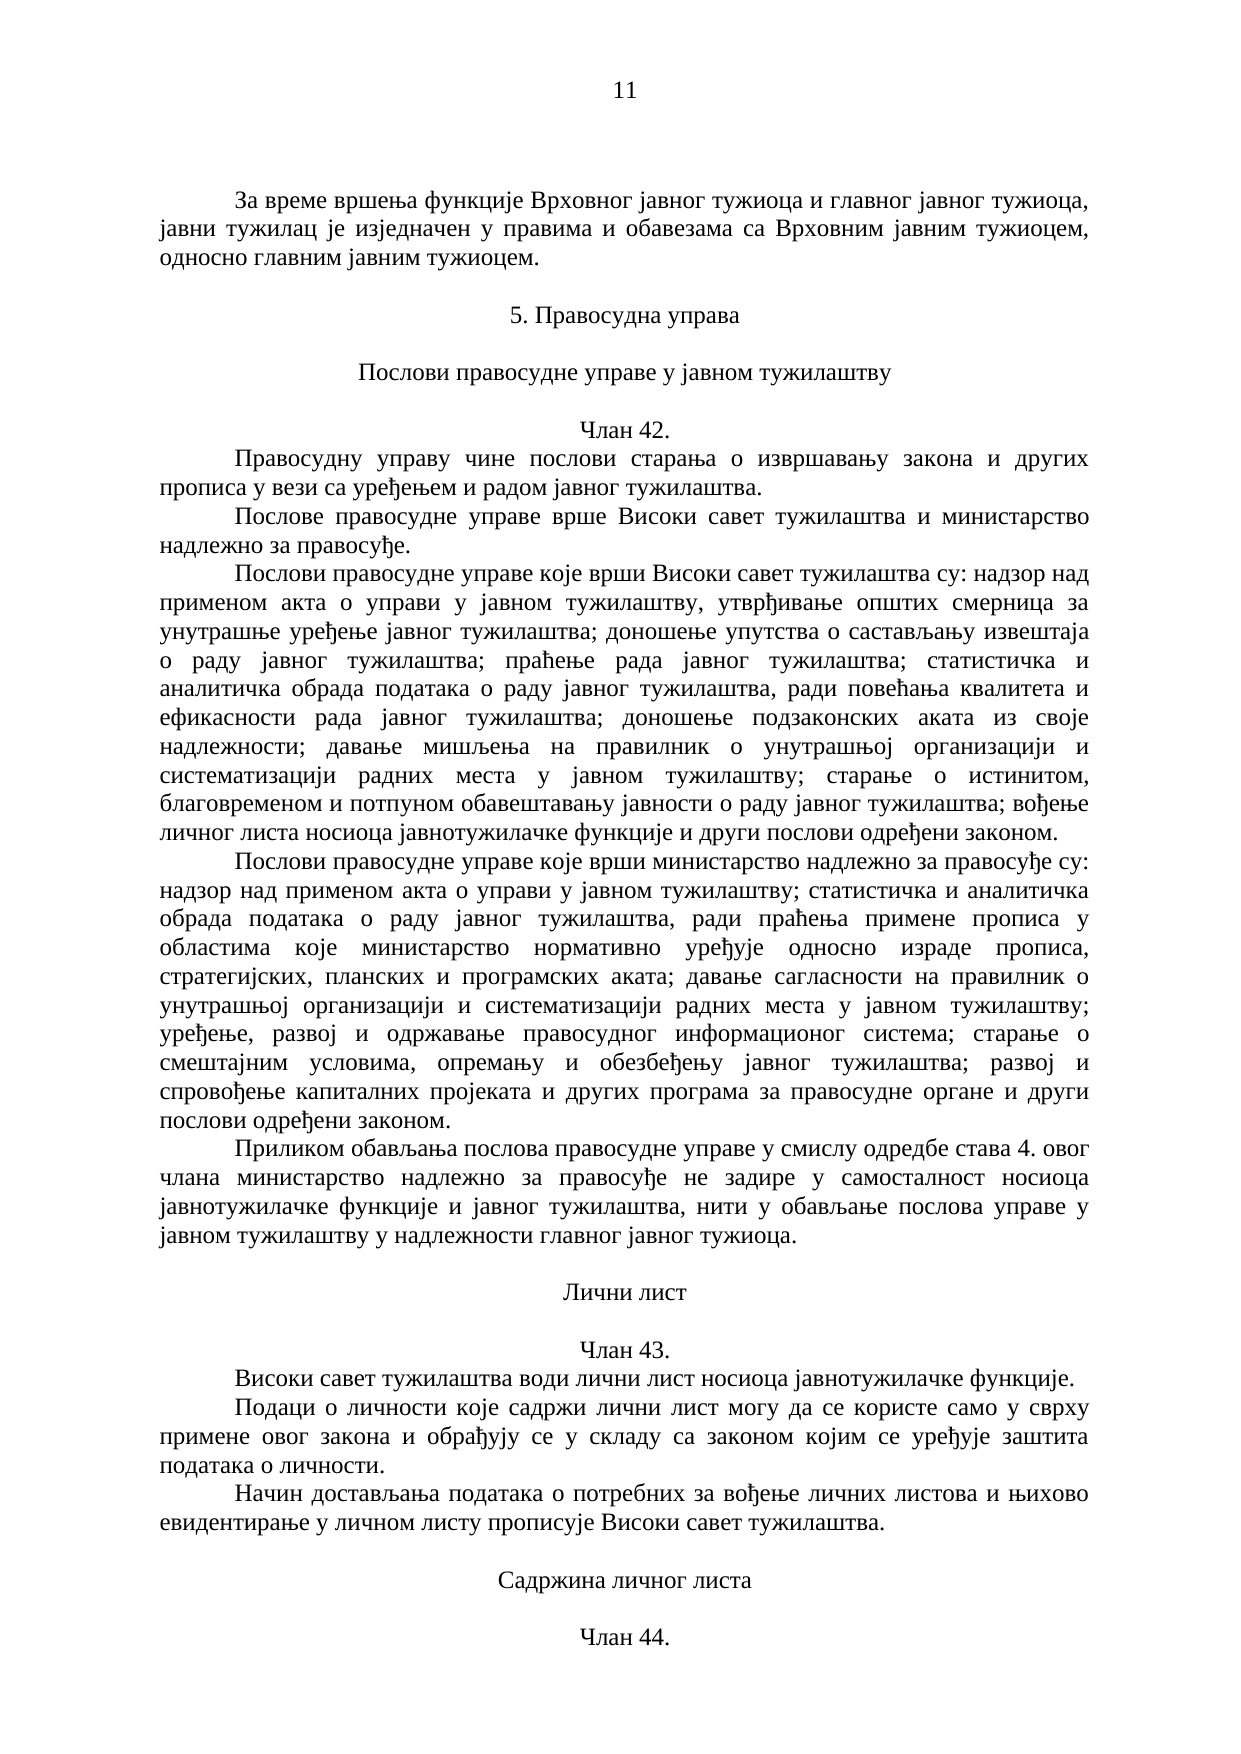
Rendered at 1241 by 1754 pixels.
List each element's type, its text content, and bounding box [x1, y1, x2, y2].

text За време вршења функције Врховног јавног тужиоца и главног јавног тужиоца, јавни тужилац је изједначен у правима и обавезама са Врховним јавним тужиоцем, односно главним јавним тужиоцем. [159, 185, 1090, 271]
text Послови правосудне управе које врши Високи савет тужилаштва су: надзор над применом акта о управи у јавном тужилаштву, утврђивање општих смерница за унутрашње уређење јавног тужилаштва; доношење упутства о састављању извештаја о раду јавног тужилаштва; праћење рада јавног тужилаштва; статистичка и аналитичка обрада података о раду јавног тужилаштва, ради повећања квалитета и ефикасности рада јавног тужилаштва; доношење подзаконских аката из своје надлежности; давање мишљења на правилник о унутрашњој организацији и систематизацији радних места у јавном тужилаштву; старање о истинитом, благовременом и потпуном обавештавању јавности о раду јавног тужилаштва; вођење личног листа носиоца јавнотужилачке функције и други послови одређени законом. [159, 558, 1090, 846]
text Приликом обављања послова правосудне управе у смислу одредбе става 4. овог члана министарство надлежно за правосуђе не задире у самосталност носиоца јавнотужилачке функције и јавног тужилаштва, нити у обављање послова управе у јавном тужилаштву у надлежности главног јавног тужиоца. [159, 1133, 1090, 1248]
text 5. Правосудна управа [159, 300, 1090, 328]
text Лични лист [159, 1277, 1090, 1306]
text Правосудну управу чине послови старања о извршавању закона и других прописа у вези са уређењем и радом јавног тужилаштва. [159, 443, 1090, 501]
text Садржина личног листа [159, 1565, 1090, 1593]
text Члан 43. [159, 1335, 1090, 1363]
text Послове правосудне управе врше Високи савет тужилаштва и министарство надлежно за правосуђе. [159, 501, 1090, 558]
text Послови правосудне управе у јавном тужилаштву [159, 357, 1090, 386]
text Високи савет тужилаштва води лични лист носиоца јавнотужилачке функције. [159, 1363, 1090, 1392]
text Подаци о личности које садржи лични лист могу да се користе само у сврху примене овог закона и обрађују се у складу са законом којим се уређује заштита података о личности. [159, 1392, 1090, 1478]
text Послови правосудне управе које врши министарство надлежно за правосуђе су: надзор над применом акта о управи у јавном тужилаштву; статистичка и аналитичка обрада података о раду јавног тужилаштва, ради праћења примене прописа у областима које министарство нормативно уређује односно израде прописа, стратегијских, планских и програмских аката; давање сагласности на правилник о унутрашњој организацији и систематизацији радних места у јавном тужилаштву; уређење, развој и одржавање правосудног информационог система; старање о смештајним условима, опремању и обезбеђењу јавног тужилаштва; развој и спровођење капиталних пројеката и других програма за правосудне органе и други послови одређени законом. [159, 846, 1090, 1133]
text Начин достављања података о потребних за вођење личних листова и њихово евидентирање у личном листу прописује Високи савет тужилаштва. [159, 1478, 1090, 1536]
text Члан 44. [159, 1622, 1090, 1651]
text Члан 42. [159, 415, 1090, 443]
